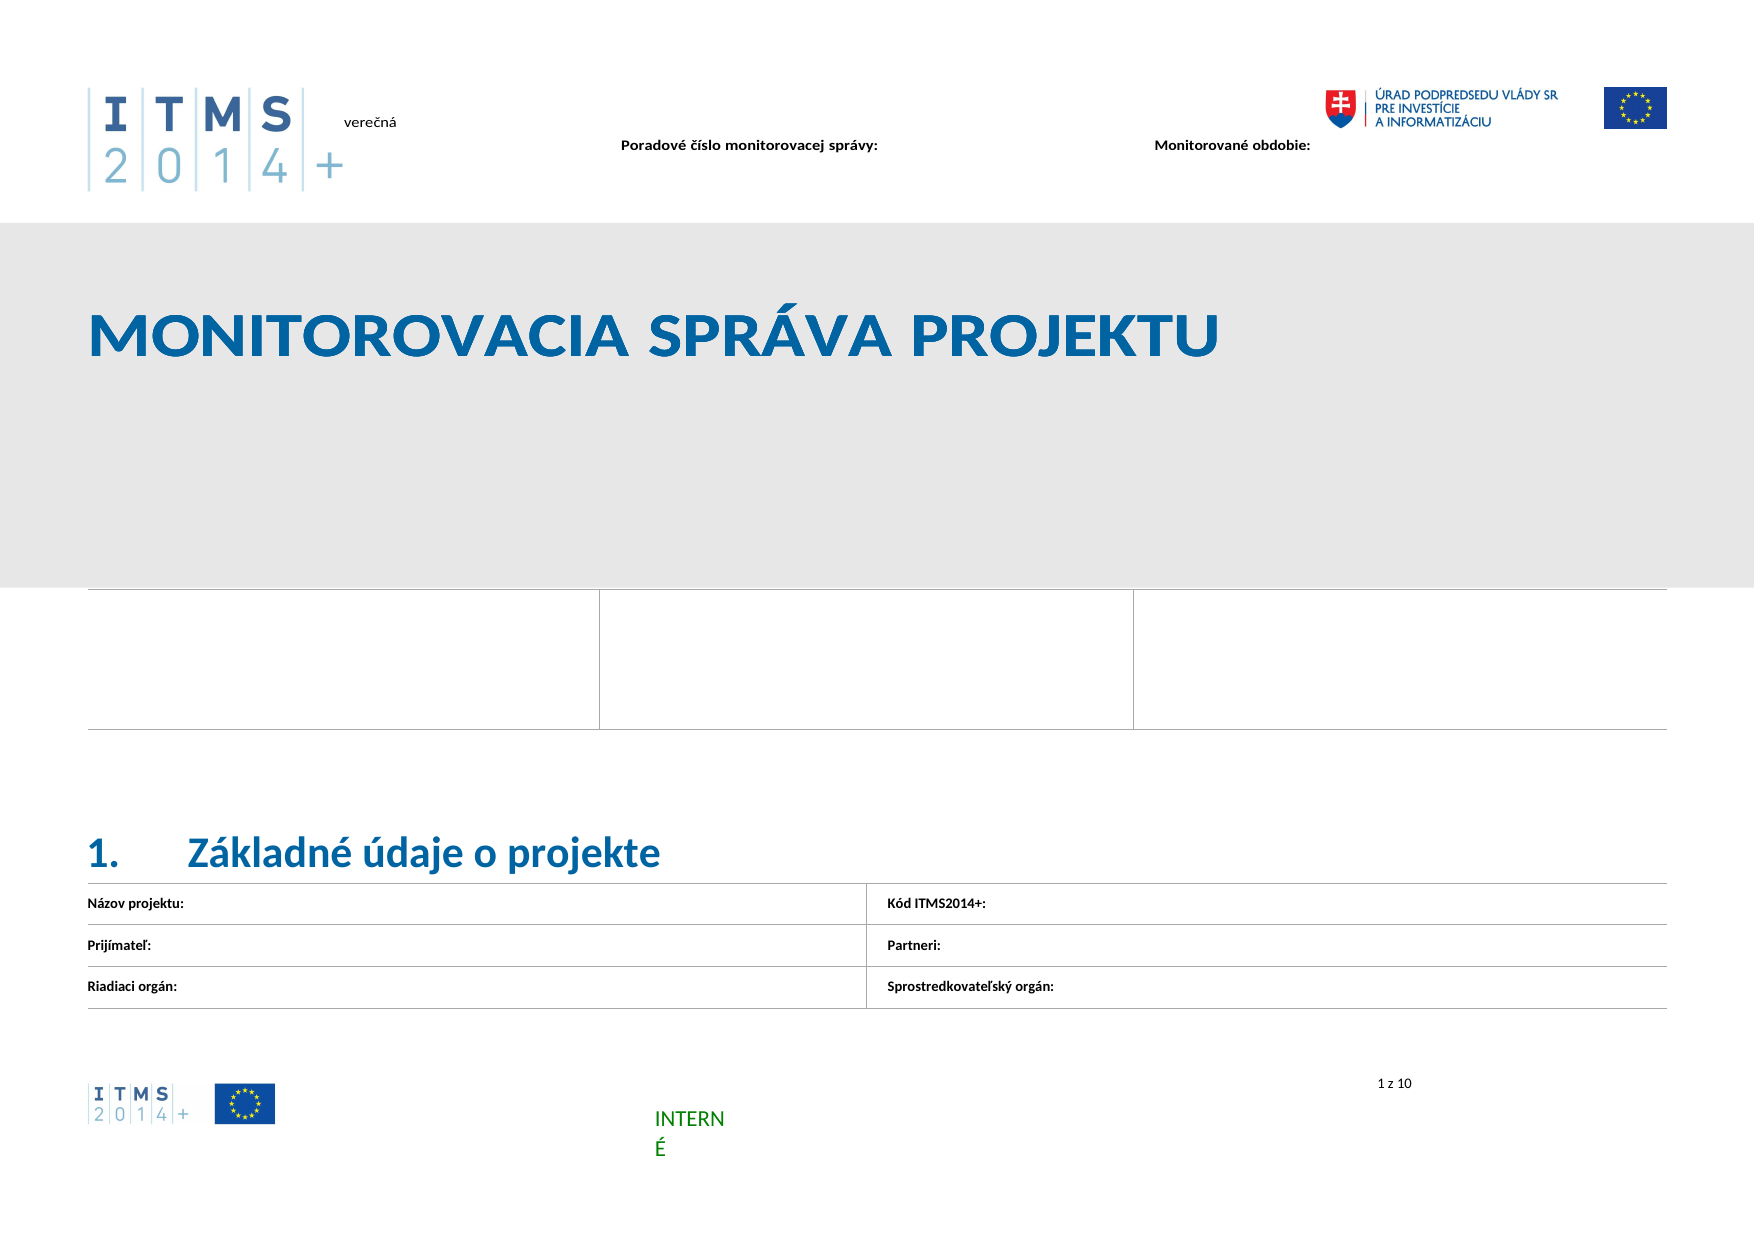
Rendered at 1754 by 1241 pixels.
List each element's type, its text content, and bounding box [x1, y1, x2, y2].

table_cell Sprostredkovateľský orgán: [867, 967, 1667, 1008]
picture [87, 1083, 276, 1125]
picture [87, 87, 343, 192]
picture [1604, 87, 1667, 129]
table_cell Partneri: [867, 925, 1667, 966]
table_cell Prijímateľ: [88, 925, 866, 966]
picture [1325, 87, 1559, 129]
table_cell Riadiaci orgán: [88, 967, 866, 1008]
table_header Názov projektu: [88, 884, 866, 924]
table_header Kód ITMS2014+: [867, 884, 1667, 924]
text 1. Základné údaje o projekte [86, 825, 1294, 878]
